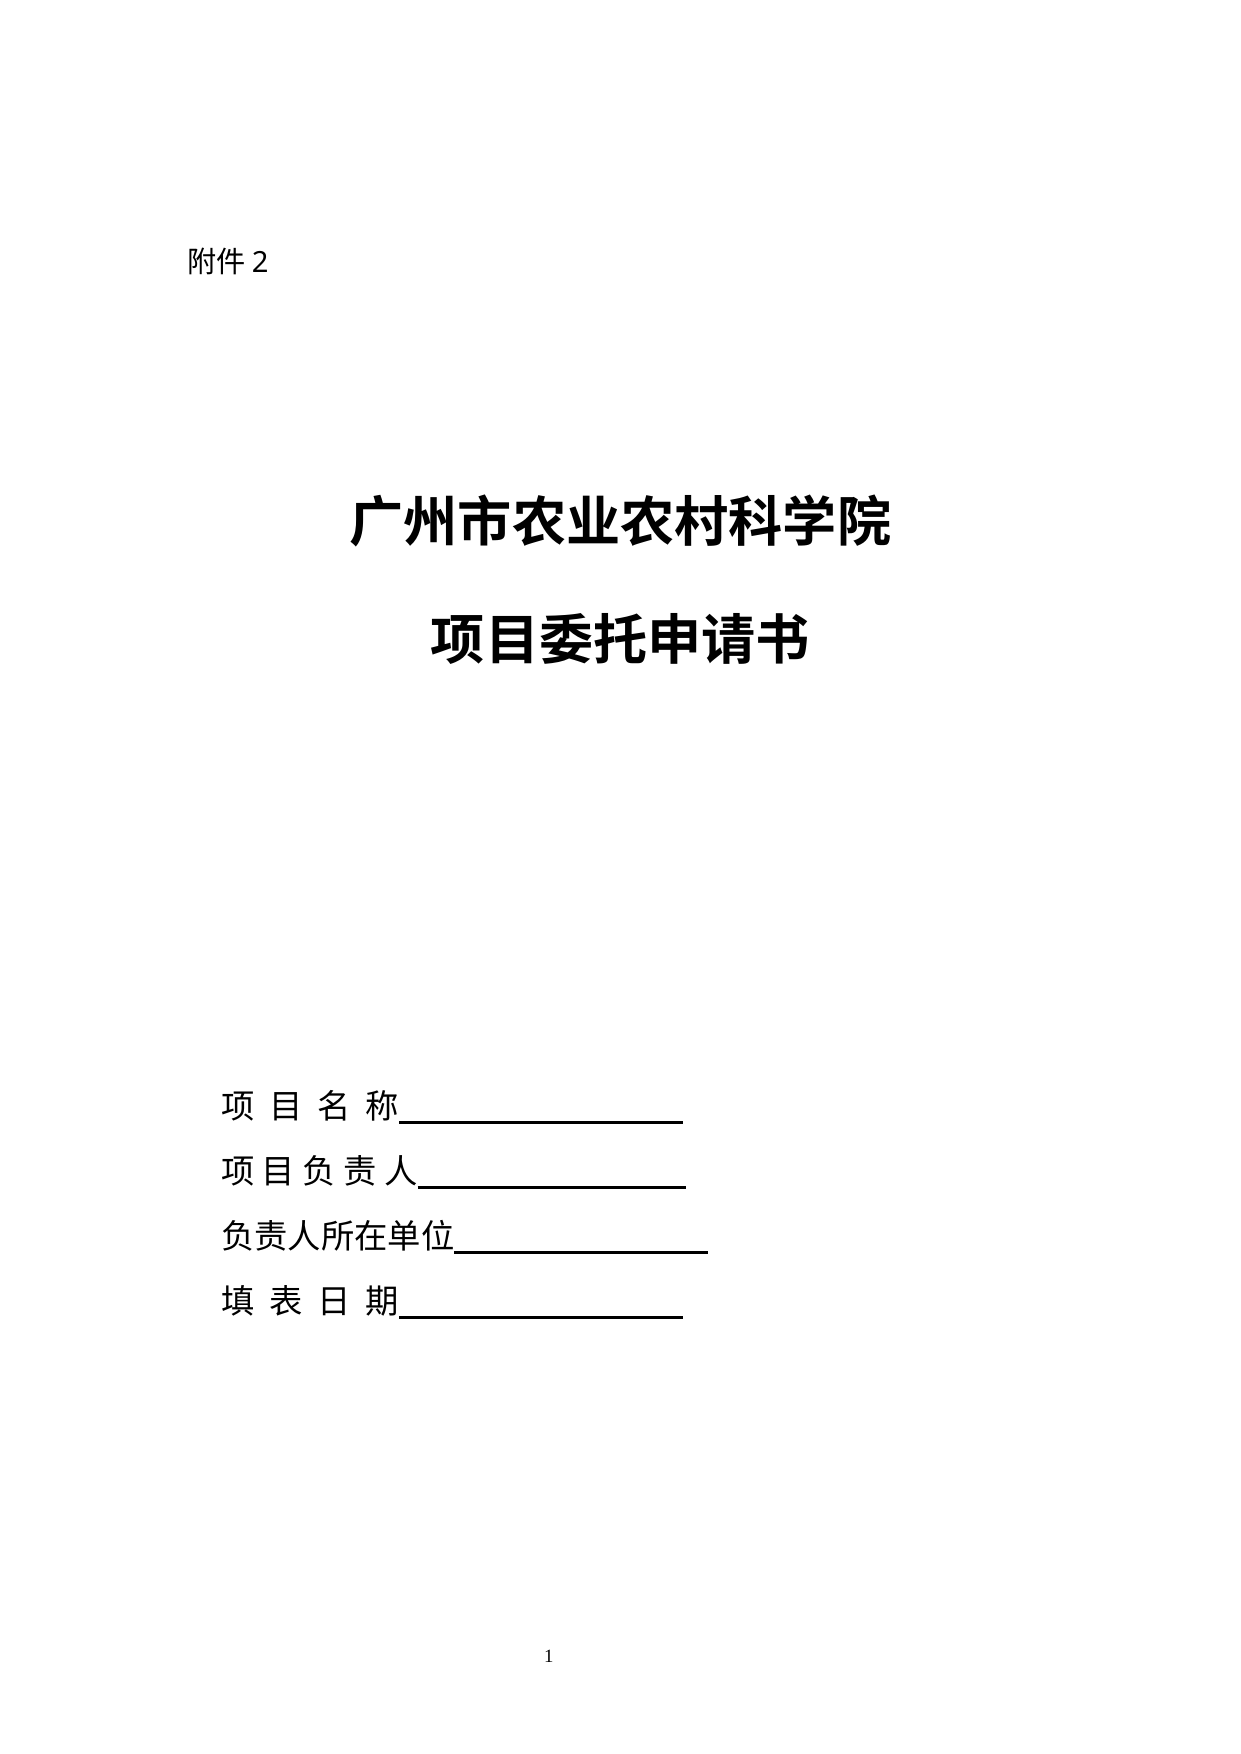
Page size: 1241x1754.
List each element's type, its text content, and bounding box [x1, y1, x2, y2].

text 广州市农业农村科学院 [187, 479, 1053, 557]
text 项目委托申请书 [187, 597, 1053, 675]
text 填 表 日 期 [187, 1267, 1053, 1332]
text 项 目 名 称 [187, 1072, 1053, 1137]
text 项 目 负 责 人 [187, 1137, 1053, 1202]
text 附件2 [187, 227, 1053, 292]
text 负责人所在单位 [187, 1202, 1053, 1267]
